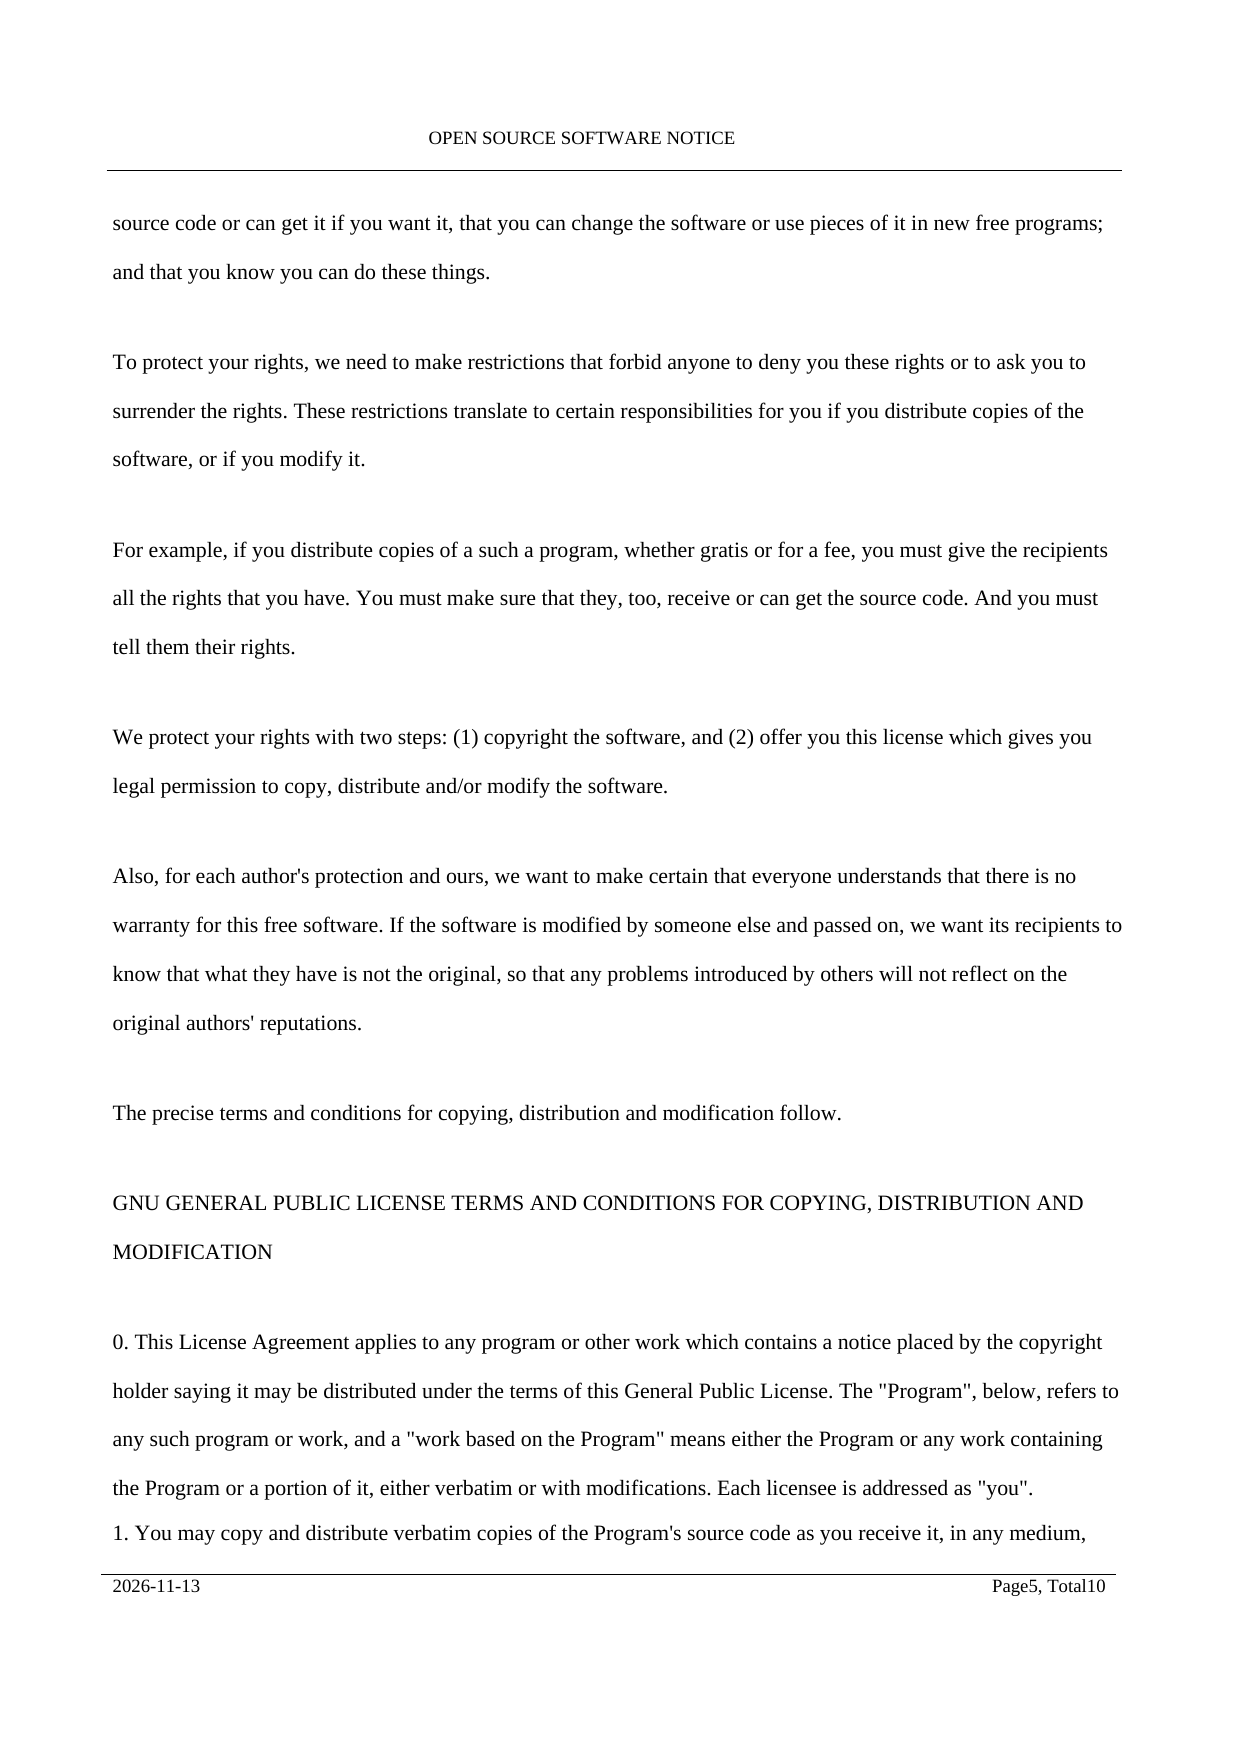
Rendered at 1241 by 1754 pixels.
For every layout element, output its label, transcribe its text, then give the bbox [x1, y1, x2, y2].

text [112, 1517, 1128, 1549]
text GNU GENERAL PUBLIC LICENSE TERMS AND CONDITIONS FOR COPYING, DISTRIBUTION AND MODIFICATION [112, 1186, 1128, 1268]
text 0. This License Agreement applies to any program or other work which contains a notice placed by the copyright holder saying it may be distributed under the terms of this General Public License. The "Program", below, refers to any such program or work, and a "work based on the Program" means either the Program or any work containing the Program or a portion of it, either verbatim or with modifications. Each licensee is addressed as "you". [112, 1325, 1128, 1504]
text Also, for each author's protection and ours, we want to make certain that everyone understands that there is no warranty for this free software. If the software is modified by someone else and passed on, we want its recipients to know that what they have is not the original, so that any problems introduced by others will not reflect on the original authors' reputations. [112, 860, 1128, 1038]
text To protect your rights, we need to make restrictions that forbid anyone to deny you these rights or to ask you to surrender the rights. These restrictions translate to certain responsibilities for you if you distribute copies of the software, or if you modify it. [112, 345, 1128, 475]
text The precise terms and conditions for copying, distribution and modification follow. [112, 1096, 1128, 1129]
text We protect your rights with two steps: (1) copyright the software, and (2) offer you this license which gives you legal permission to copy, distribute and/or modify the software. [112, 721, 1128, 802]
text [112, 206, 1128, 288]
text For example, if you distribute copies of a such a program, whether gratis or for a fee, you must give the recipients all the rights that you have. You must make sure that they, too, receive or can get the source code. And you must tell them their rights. [112, 533, 1128, 663]
